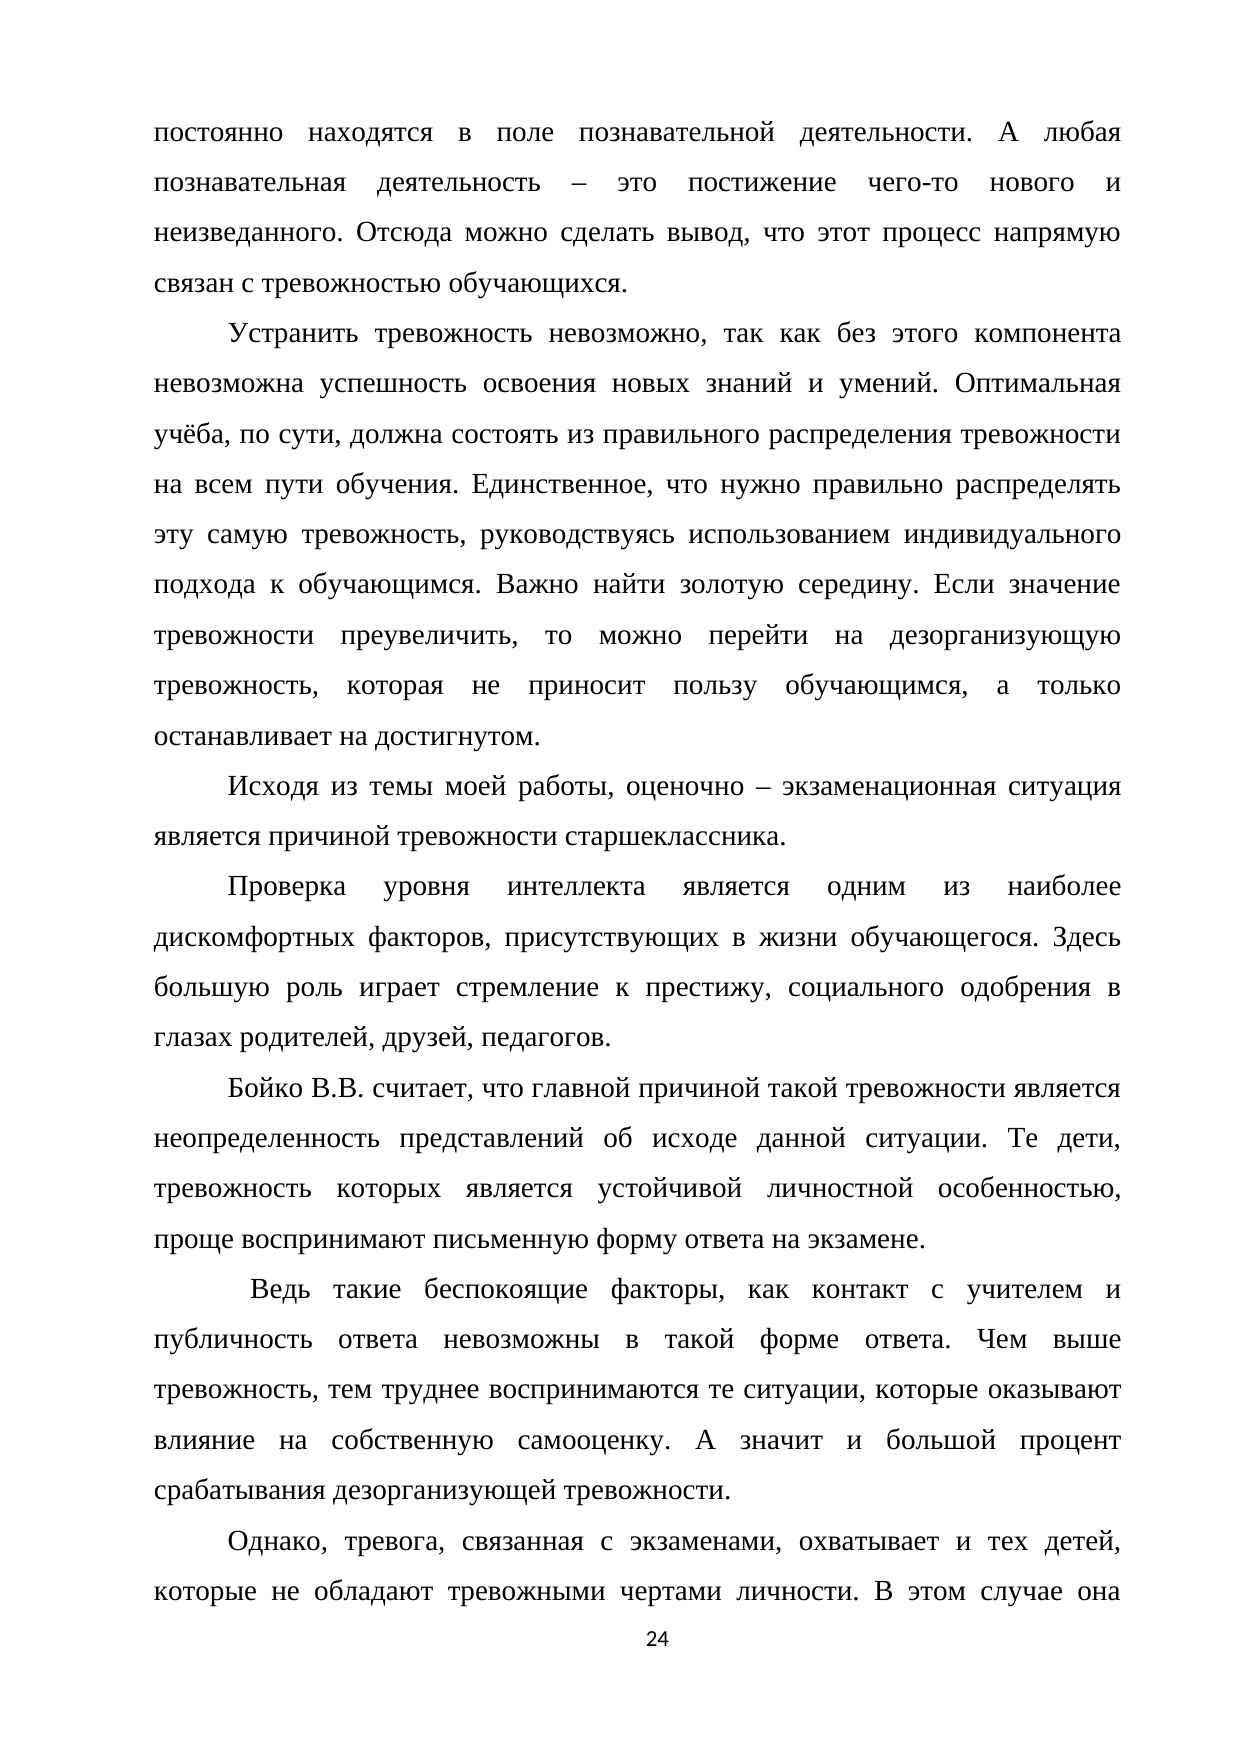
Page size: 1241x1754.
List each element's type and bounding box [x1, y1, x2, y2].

table_header [143, 104, 1132, 1617]
